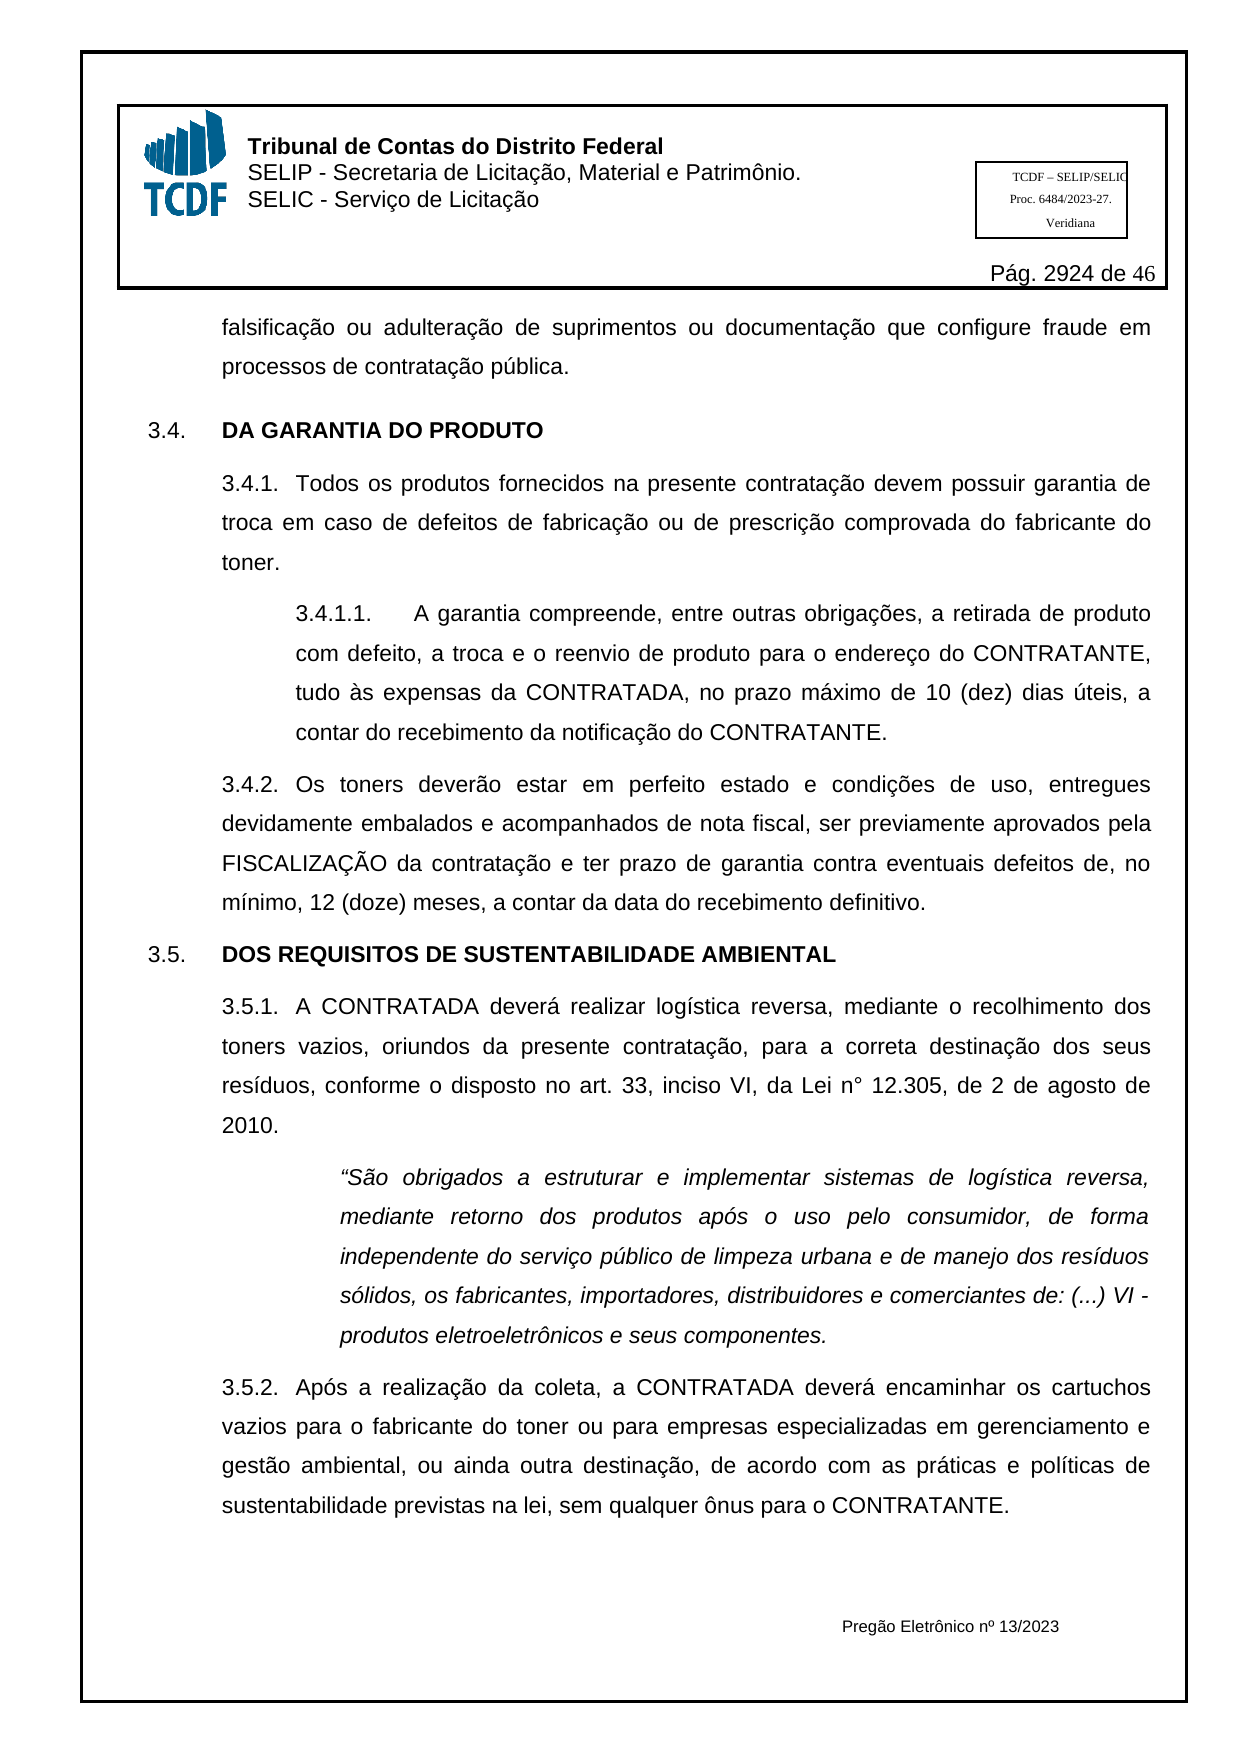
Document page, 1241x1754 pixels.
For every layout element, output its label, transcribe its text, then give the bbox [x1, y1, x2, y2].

text “São obrigados a estruturar e implementar sistemas de logística reversa, mediante retorno dos produtos após o uso pelo consumidor, de forma independente do serviço público de limpeza urbana e de manejo dos resíduos sólidos, os fabricantes, importadores, distribuidores e comerciantes de: (...) VI - produtos eletroeletrônicos e seus componentes. [340, 1164, 1152, 1348]
list Após a realização da coleta, a CONTRATADA deverá encaminhar os cartuchos vazios para o fabricante do toner ou para empresas especializadas em gerenciamento e gestão ambiental, ou ainda outra destinação, de acordo com as práticas e políticas de sustentabilidade previstas na lei, sem qualquer ônus para o CONTRATANTE. [222, 1373, 1152, 1518]
list Todos os produtos fornecidos na presente contratação devem possuir garantia de troca em caso de defeitos de fabricação ou de prescrição comprovada do fabricante do toner. [222, 469, 1152, 575]
list DOS REQUISITOS DE SUSTENTABILIDADE AMBIENTAL [148, 941, 1152, 968]
list Os toners deverão estar em perfeito estado e condições de uso, entregues devidamente embalados e acompanhados de nota fiscal, ser previamente aprovados pela FISCALIZAÇÃO da contratação e ter prazo de garantia contra eventuais defeitos de, no mínimo, 12 (doze) meses, a contar da data do recebimento definitivo. [222, 771, 1152, 916]
list DA GARANTIA DO PRODUTO [148, 417, 1152, 444]
picture [129, 107, 241, 218]
list A CONTRATADA deverá realizar logística reversa, mediante o recolhimento dos toners vazios, oriundos da presente contratação, para a correta destinação dos seus resíduos, conforme o disposto no art. 33, inciso VI, da Lei n° 12.305, de 2 de agosto de 2010. [222, 993, 1152, 1138]
list A garantia compreende, entre outras obrigações, a retirada de produto com defeito, a troca e o reenvio de produto para o endereço do CONTRATANTE, tudo às expensas da CONTRATADA, no prazo máximo de 10 (dez) dias úteis, a contar do recebimento da notificação do CONTRATANTE. [295, 600, 1152, 745]
